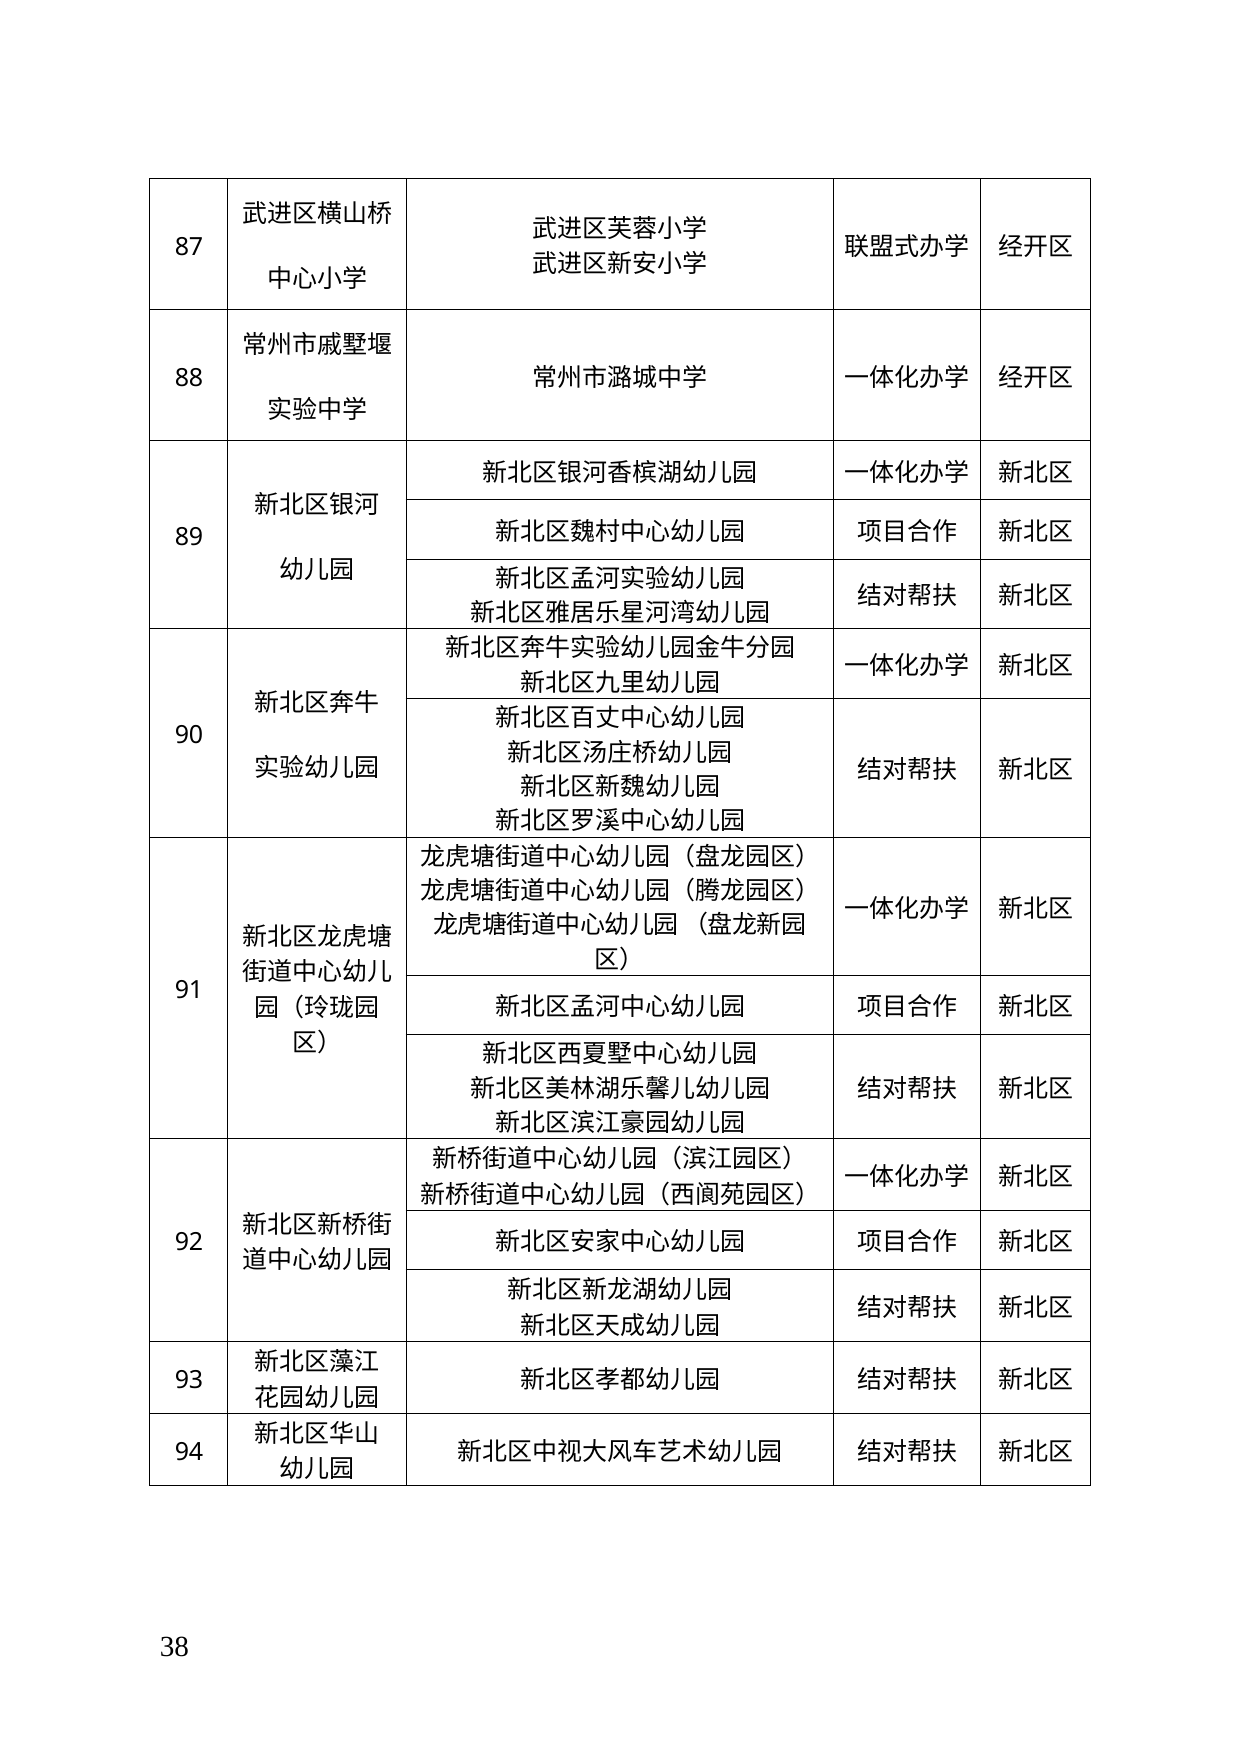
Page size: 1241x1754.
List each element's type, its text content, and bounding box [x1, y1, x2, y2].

table_cell 一体化办学 [834, 1139, 980, 1210]
table_cell 结对帮扶 [834, 1035, 980, 1138]
table_cell 新北区 [981, 1270, 1090, 1341]
table_cell 新北区安家中心幼儿园 [407, 1211, 833, 1269]
table_cell 新北区孝都幼儿园 [407, 1342, 833, 1413]
table_cell 常州市潞城中学 [407, 310, 833, 440]
table_cell 新北区银河 幼儿园 [228, 441, 406, 628]
table_cell 新北区魏村中心幼儿园 [407, 500, 833, 558]
table_cell 新北区 [981, 699, 1090, 837]
table_cell 88 [150, 310, 227, 440]
table_cell 一体化办学 [834, 838, 980, 975]
table_cell 经开区 [981, 310, 1090, 440]
table_cell 90 [150, 629, 227, 837]
table_cell 新北区 [981, 1035, 1090, 1138]
table_cell 新北区孟河实验幼儿园 新北区雅居乐星河湾幼儿园 [407, 560, 833, 628]
table_cell 新北区奔牛 实验幼儿园 [228, 629, 406, 837]
table_cell 新北区银河香槟湖幼儿园 [407, 441, 833, 499]
table_cell 93 [150, 1342, 227, 1413]
table_cell 新北区藻江 花园幼儿园 [228, 1342, 406, 1413]
table_cell 结对帮扶 [834, 1342, 980, 1413]
table_cell 一体化办学 [834, 441, 980, 499]
table_cell 新北区 [981, 1211, 1090, 1269]
table_cell 新北区西夏墅中心幼儿园 新北区美林湖乐馨儿幼儿园 新北区滨江豪园幼儿园 [407, 1035, 833, 1138]
table_cell 项目合作 [834, 1211, 980, 1269]
table_cell 结对帮扶 [834, 699, 980, 837]
table_cell 常州市戚墅堰实验中学 [228, 310, 406, 440]
table_cell 新北区奔牛实验幼儿园金牛分园 新北区九里幼儿园 [407, 629, 833, 698]
table_cell 新北区新桥街道中心幼儿园 [228, 1139, 406, 1341]
table_cell 新北区华山 幼儿园 [228, 1414, 406, 1485]
table_cell 新北区 [981, 976, 1090, 1034]
table_cell 新北区 [981, 500, 1090, 558]
table_cell 新北区 [981, 560, 1090, 628]
table_cell 新北区 [981, 838, 1090, 975]
table_cell 新北区 [981, 1342, 1090, 1413]
table_cell 87 [150, 179, 227, 309]
table_cell 武进区芙蓉小学 武进区新安小学 [407, 179, 833, 309]
table_cell 一体化办学 [834, 629, 980, 698]
table_cell 新桥街道中心幼儿园（滨江园区） 新桥街道中心幼儿园（西阆苑园区） [407, 1139, 833, 1210]
table_cell 89 [150, 441, 227, 628]
table_cell 新北区百丈中心幼儿园 新北区汤庄桥幼儿园 新北区新魏幼儿园 新北区罗溪中心幼儿园 [407, 699, 833, 837]
table_cell 武进区横山桥中心小学 [228, 179, 406, 309]
table_cell 新北区新龙湖幼儿园 新北区天成幼儿园 [407, 1270, 833, 1341]
table_cell 项目合作 [834, 976, 980, 1034]
table_cell 结对帮扶 [834, 560, 980, 628]
table_cell 新北区 [981, 1139, 1090, 1210]
table_cell 新北区孟河中心幼儿园 [407, 976, 833, 1034]
table_cell 一体化办学 [834, 310, 980, 440]
table_cell 联盟式办学 [834, 179, 980, 309]
table_cell 新北区龙虎塘街道中心幼儿园（玲珑园区） [228, 838, 406, 1138]
table_cell 92 [150, 1139, 227, 1341]
table_cell 新北区 [981, 441, 1090, 499]
table_cell 91 [150, 838, 227, 1138]
table_cell 项目合作 [834, 500, 980, 558]
table_cell 结对帮扶 [834, 1270, 980, 1341]
table_cell 经开区 [981, 179, 1090, 309]
table_cell 新北区 [981, 629, 1090, 698]
table_cell 龙虎塘街道中心幼儿园（盘龙园区） 龙虎塘街道中心幼儿园（腾龙园区）龙虎塘街道中心幼儿园 （盘龙新园区） [407, 838, 833, 975]
table_cell 94 [150, 1414, 227, 1485]
table_cell 新北区 [981, 1414, 1090, 1485]
table_cell 结对帮扶 [834, 1414, 980, 1485]
table_cell 新北区中视大风车艺术幼儿园 [407, 1414, 833, 1485]
